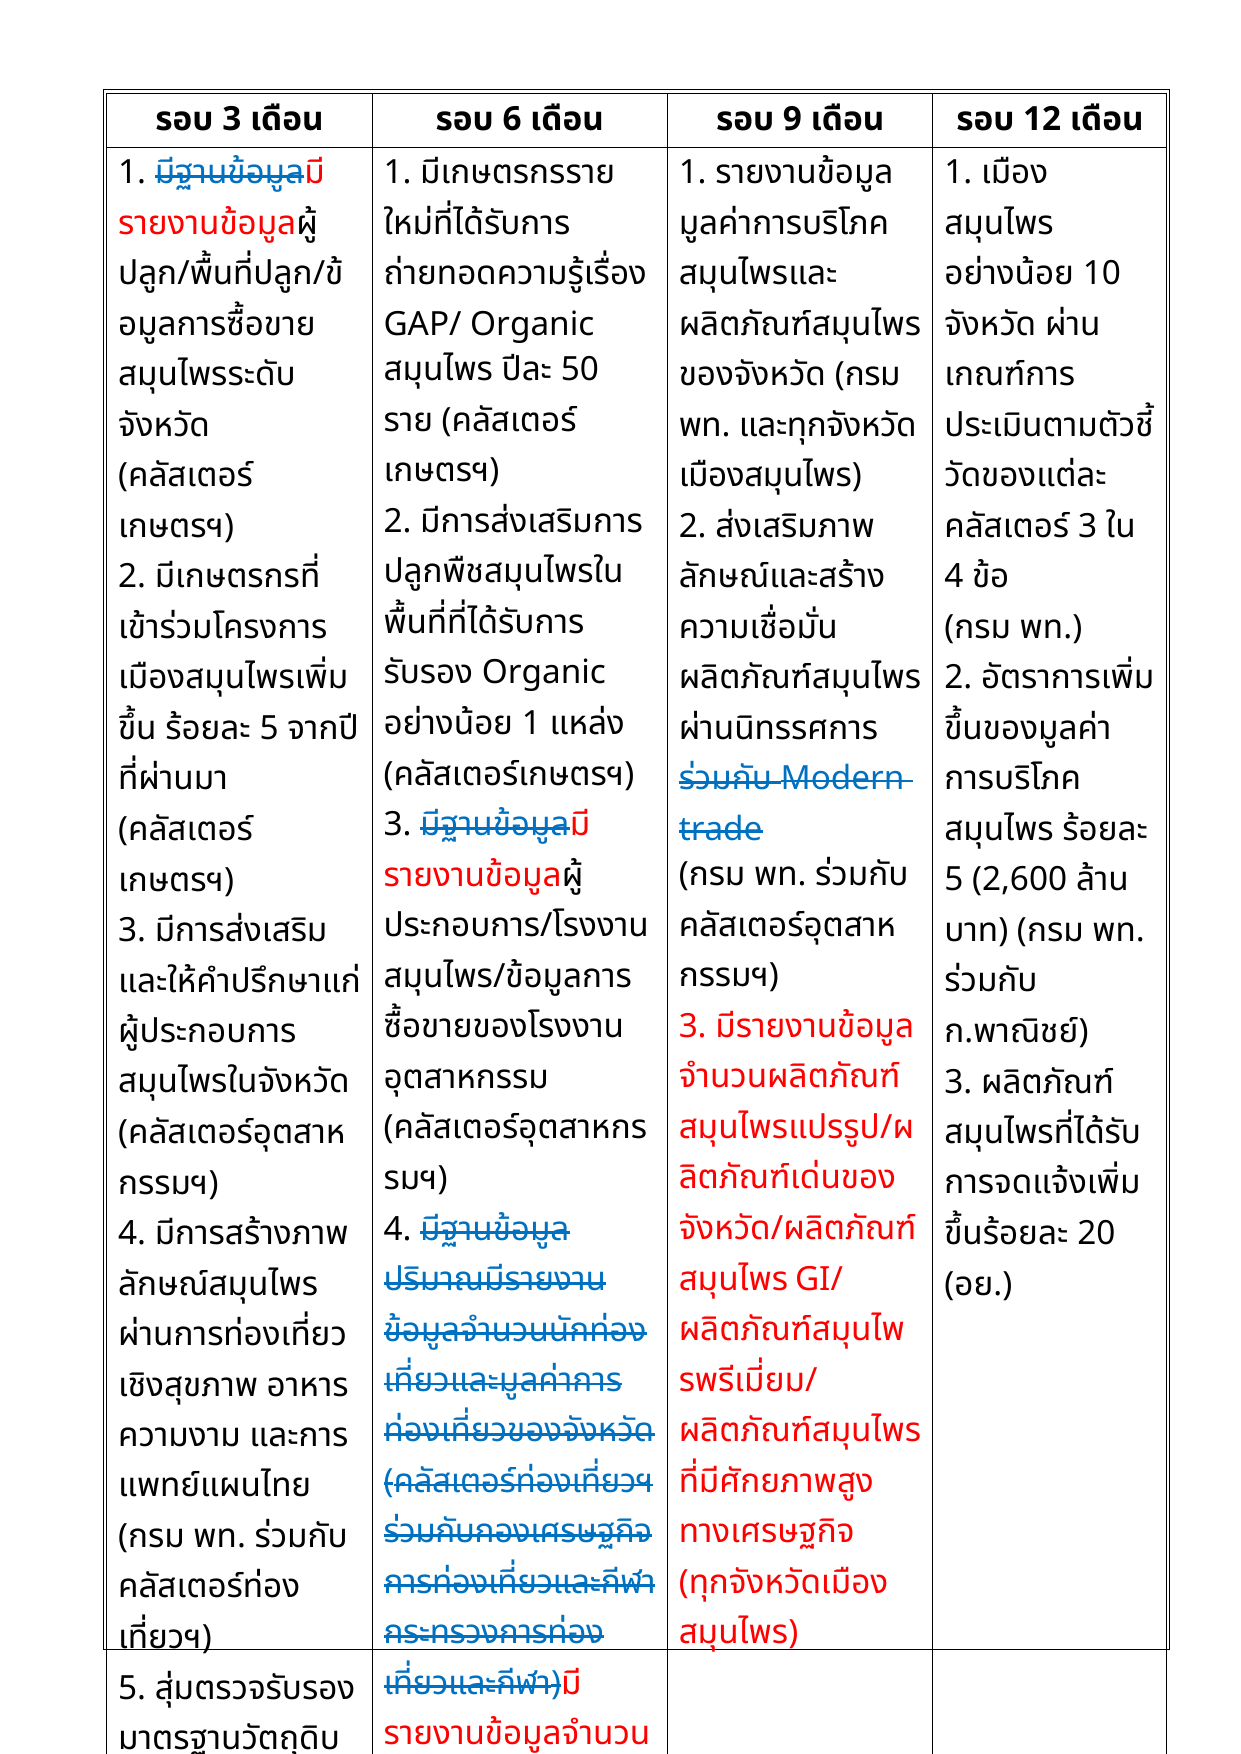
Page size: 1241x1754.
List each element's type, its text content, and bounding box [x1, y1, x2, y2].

table_cell เกณฑ์การประเมิน : [104, 90, 1169, 1649]
